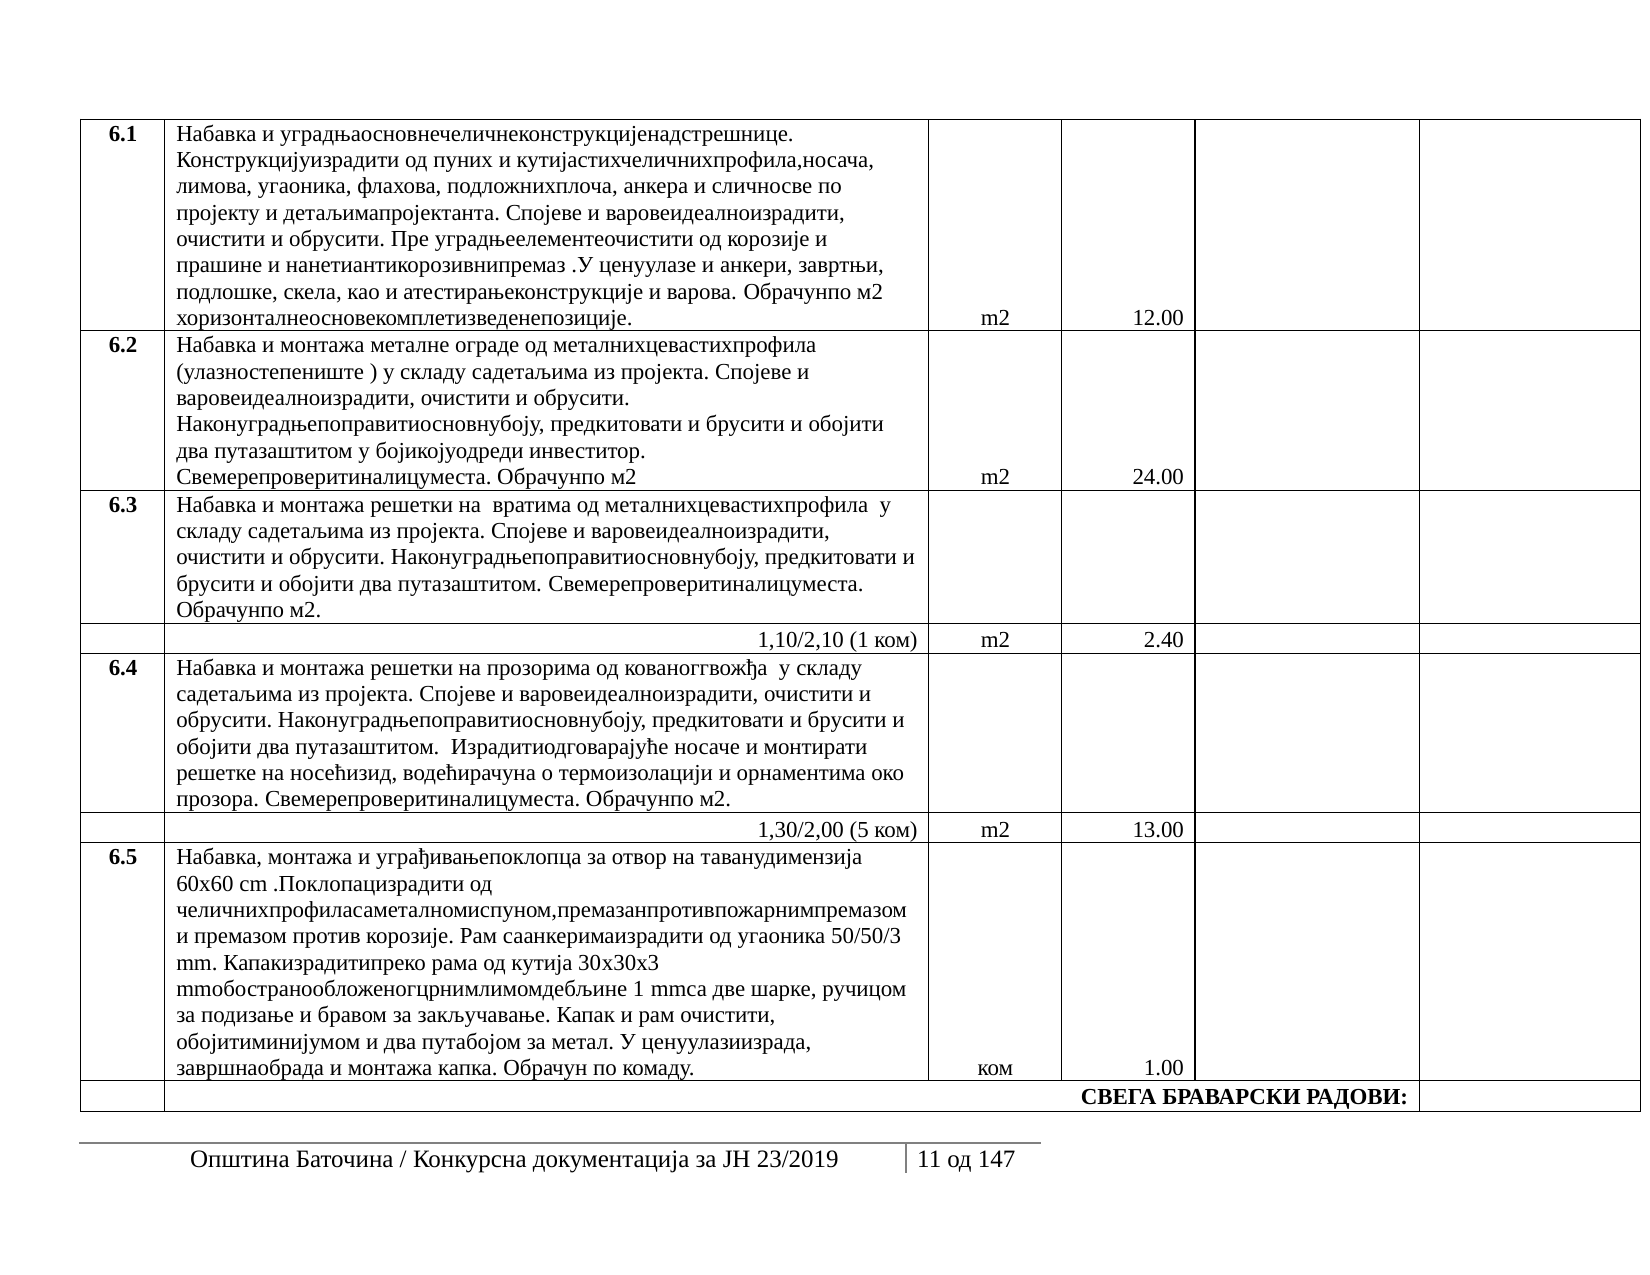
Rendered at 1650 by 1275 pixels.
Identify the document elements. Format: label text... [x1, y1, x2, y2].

table_cell 1,10/2,10 (1 ком) [165, 624, 928, 653]
table_cell m2 [929, 624, 1061, 653]
table_cell Набавка и монтажа решетки на вратима од металнихцевастихпрофила у складу садетаљима из пројекта. Спојеве и варовеидеалноизрадити, очистити и обрусити. Наконуградњепоправитиосновнубоју, предкитовати и брусити и обојити два путазаштитом. Свемерепроверитиналицуместа. Обрачунпо м2. [165, 491, 928, 622]
table_cell [1062, 654, 1194, 812]
table_cell [1420, 491, 1640, 622]
table_cell 6.4 [81, 654, 164, 812]
table_cell [1196, 654, 1419, 812]
table_cell СВЕГА БРАВАРСКИ РАДОВИ: [165, 1081, 1419, 1111]
table_cell 6.5 [81, 843, 164, 1080]
table_cell [1420, 843, 1640, 1080]
table_cell [1420, 624, 1640, 653]
table_cell [1196, 624, 1419, 653]
table_cell [81, 1081, 164, 1111]
table_cell [929, 654, 1061, 812]
table_cell [1420, 1081, 1640, 1111]
table_cell 6.1 [81, 120, 164, 330]
table_cell ком [929, 843, 1061, 1080]
table_cell 6.3 [81, 491, 164, 622]
table_cell m2 [929, 813, 1061, 842]
table_cell m2 [929, 120, 1061, 330]
table_cell [1196, 843, 1419, 1080]
table_cell [929, 491, 1061, 622]
table_cell 2.40 [1062, 624, 1194, 653]
table_cell 24.00 [1062, 331, 1194, 489]
table_cell 12.00 [1062, 120, 1194, 330]
table_cell [1062, 491, 1194, 622]
table_cell 13.00 [1062, 813, 1194, 842]
table_cell Набавка и монтажа решетки на прозорима од кованоггвожђа у складу садетаљима из пројекта. Спојеве и варовеидеалноизрадити, очистити и обрусити. Наконуградњепоправитиосновнубоју, предкитовати и брусити и обојити два путазаштитом. Израдитиодговарајуће носаче и монтирати решетке на носећизид, водећирачуна о термоизолацији и орнаментима око прозора. Свемерепроверитиналицуместа. Обрачунпо м2. [165, 654, 928, 812]
table_cell m2 [929, 331, 1061, 489]
table_cell [81, 624, 164, 653]
table_cell Набавка и монтажа металне ограде од металнихцевастихпрофила (улазностепениште ) у складу садетаљима из пројекта. Спојеве и варовеидеалноизрадити, очистити и обрусити. Наконуградњепоправитиосновнубоју, предкитовати и брусити и обојити два путазаштитом у бојикојуодреди инвеститор. Свемерепроверитиналицуместа. Обрачунпо м2 [165, 331, 928, 489]
table_cell [1196, 813, 1419, 842]
table_cell 1,30/2,00 (5 ком) [165, 813, 928, 842]
table_cell Набавка и уградњаосновнечеличнеконструкцијенадстрешнице. Конструкцијуизрадити од пуних и кутијастихчеличнихпрофила,носача, лимова, угаоника, флахова, подложнихплоча, анкера и сличносве по пројекту и детаљимапројектанта. Спојеве и варовеидеалноизрадити, очистити и обрусити. Пре уградњеелементеочистити од корозије и прашине и нанетиантикорозивнипремаз .У ценуулазе и анкери, завртњи, подлошке, скела, као и атестирањеконструкције и варова. Обрачунпо м2 хоризонталнеосновекомплетизведенепозиције. [165, 120, 928, 330]
table_cell [1196, 120, 1419, 330]
table_cell [1420, 813, 1640, 842]
table_cell 1.00 [1062, 843, 1194, 1080]
table_cell 6.2 [81, 331, 164, 489]
table_cell [1420, 654, 1640, 812]
table_cell [1196, 491, 1419, 622]
table_cell Набавка, монтажа и уграђивањепоклопца за отвор на таванудимензија 60x60 cm .Поклопацизрадити од челичнихпрофиласаметалномиспуном,премазанпротивпожарнимпремазом и премазом против корозије. Рам саанкеримаизрадити од угаоника 50/50/3 mm. Капакизрадитипреко рама од кутија 30x30x3 mmобостранообложеногцрнимлимомдебљине 1 mmса две шарке, ручицом за подизање и бравом за закључавање. Капак и рам очистити, обојитиминијумом и два путабојом за метал. У ценуулазиизрада, завршнаобрада и монтажа капка. Обрачун по комаду. [165, 843, 928, 1080]
table_cell [1420, 331, 1640, 489]
table_cell [81, 813, 164, 842]
table_cell [1420, 120, 1640, 330]
table_cell [1196, 331, 1419, 489]
